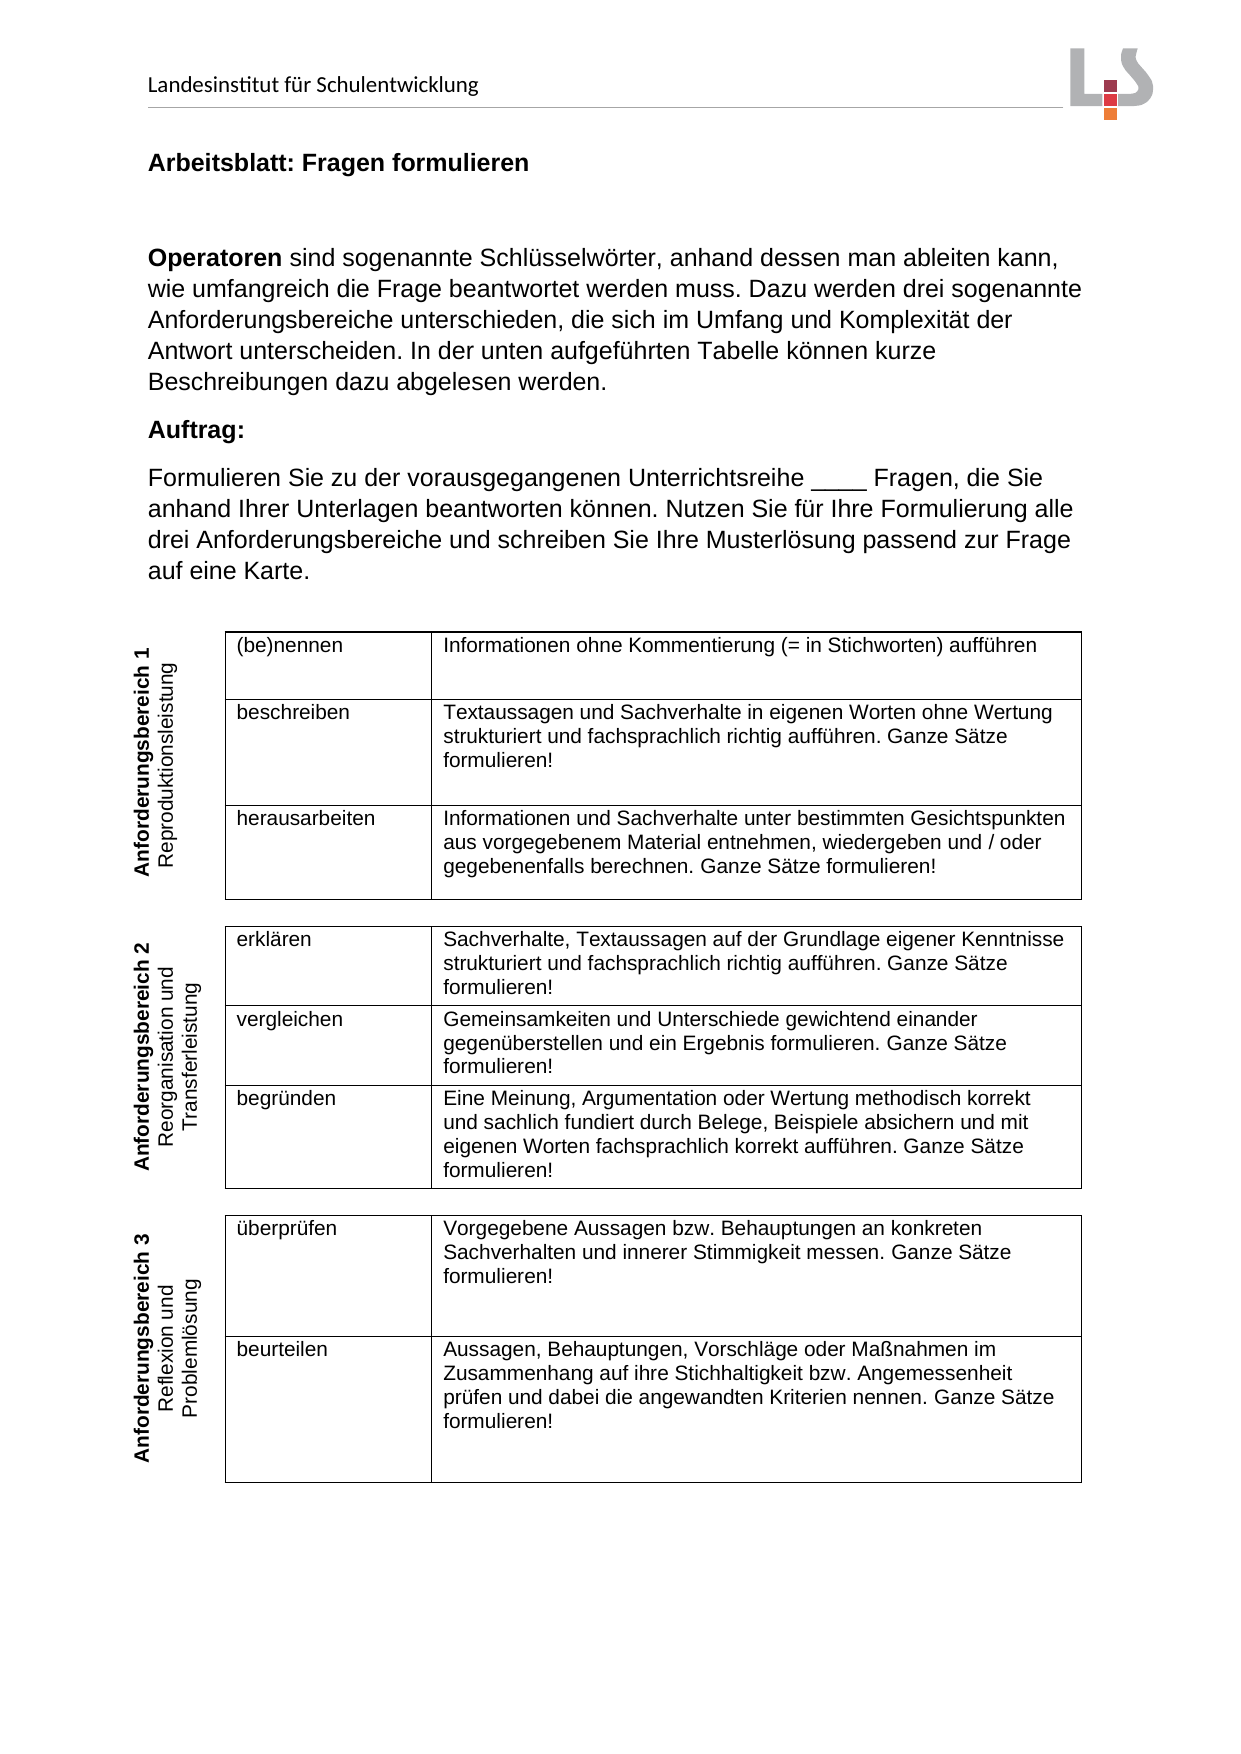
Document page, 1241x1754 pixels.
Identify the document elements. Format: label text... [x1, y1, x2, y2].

text Auftrag: [148, 415, 1093, 444]
table_header Anforderungsbereich 3 Reflexion und Problemlösung [118, 1215, 225, 1482]
table_cell Gemeinsamkeiten und Unterschiede gewichtend einander gegenüberstellen und ein Ergebnis formulieren. Ganze Sätze formulieren! [432, 1006, 1081, 1084]
table_header Anforderungsbereich 1 Reproduktionsleistung [118, 631, 225, 899]
table_header Anforderungsbereich 2 Reorganisation und Transferleistung [118, 926, 225, 1188]
table_header Informationen ohne Kommentierung (= in Stichworten) aufführen [432, 633, 1081, 699]
table_cell Aussagen, Behauptungen, Vorschläge oder Maßnahmen im Zusammenhang auf ihre Stichhaltigkeit bzw. Angemessenheit prüfen und dabei die angewandten Kriterien nennen. Ganze Sätze formulieren! [432, 1337, 1081, 1482]
table_cell beurteilen [226, 1337, 431, 1482]
table_cell vergleichen [226, 1006, 431, 1084]
table_header Sachverhalte, Textaussagen auf der Grundlage eigener Kenntnisse strukturiert und fachsprachlich richtig aufführen. Ganze Sätze formulieren! [432, 927, 1081, 1005]
table_cell beschreiben [226, 700, 431, 805]
table_header (be)nennen [226, 633, 431, 699]
table_cell herausarbeiten [226, 806, 431, 899]
table_header Vorgegebene Aussagen bzw. Behauptungen an konkreten Sachverhalten und innerer Stimmigkeit messen. Ganze Sätze formulieren! [432, 1216, 1081, 1336]
table_cell begründen [226, 1086, 431, 1188]
table_cell Eine Meinung, Argumentation oder Wertung methodisch korrekt und sachlich fundiert durch Belege, Beispiele absichern und mit eigenen Worten fachsprachlich korrekt aufführen. Ganze Sätze formulieren! [432, 1086, 1081, 1188]
text Formulieren Sie zu der vorausgegangenen Unterrichtsreihe ____ Fragen, die Sie anhand Ihrer Unterlagen beantworten können. Nutzen Sie für Ihre Formulierung alle drei Anforderungsbereiche und schreiben Sie Ihre Musterlösung passend zur Frage auf eine Karte. [148, 463, 1093, 584]
table_header überprüfen [226, 1216, 431, 1336]
table_cell Textaussagen und Sachverhalte in eigenen Worten ohne Wertung strukturiert und fachsprachlich richtig aufführen. Ganze Sätze formulieren! [432, 700, 1081, 805]
table_cell Informationen und Sachverhalte unter bestimmten Gesichtspunkten aus vorgegebenem Material entnehmen, wiedergeben und / oder gegebenenfalls berechnen. Ganze Sätze formulieren! [432, 806, 1081, 899]
table_header erklären [226, 927, 431, 1005]
text Arbeitsblatt: Fragen formulieren [148, 148, 1093, 176]
text Operatoren sind sogenannte Schlüsselwörter, anhand dessen man ableiten kann, wie umfangreich die Frage beantwortet werden muss. Dazu werden drei sogenannte Anforderungsbereiche unterschieden, die sich im Umfang und Komplexität der Antwort unterscheiden. In der unten aufgeführten Tabelle können kurze Beschreibungen dazu abgelesen werden. [148, 243, 1093, 396]
